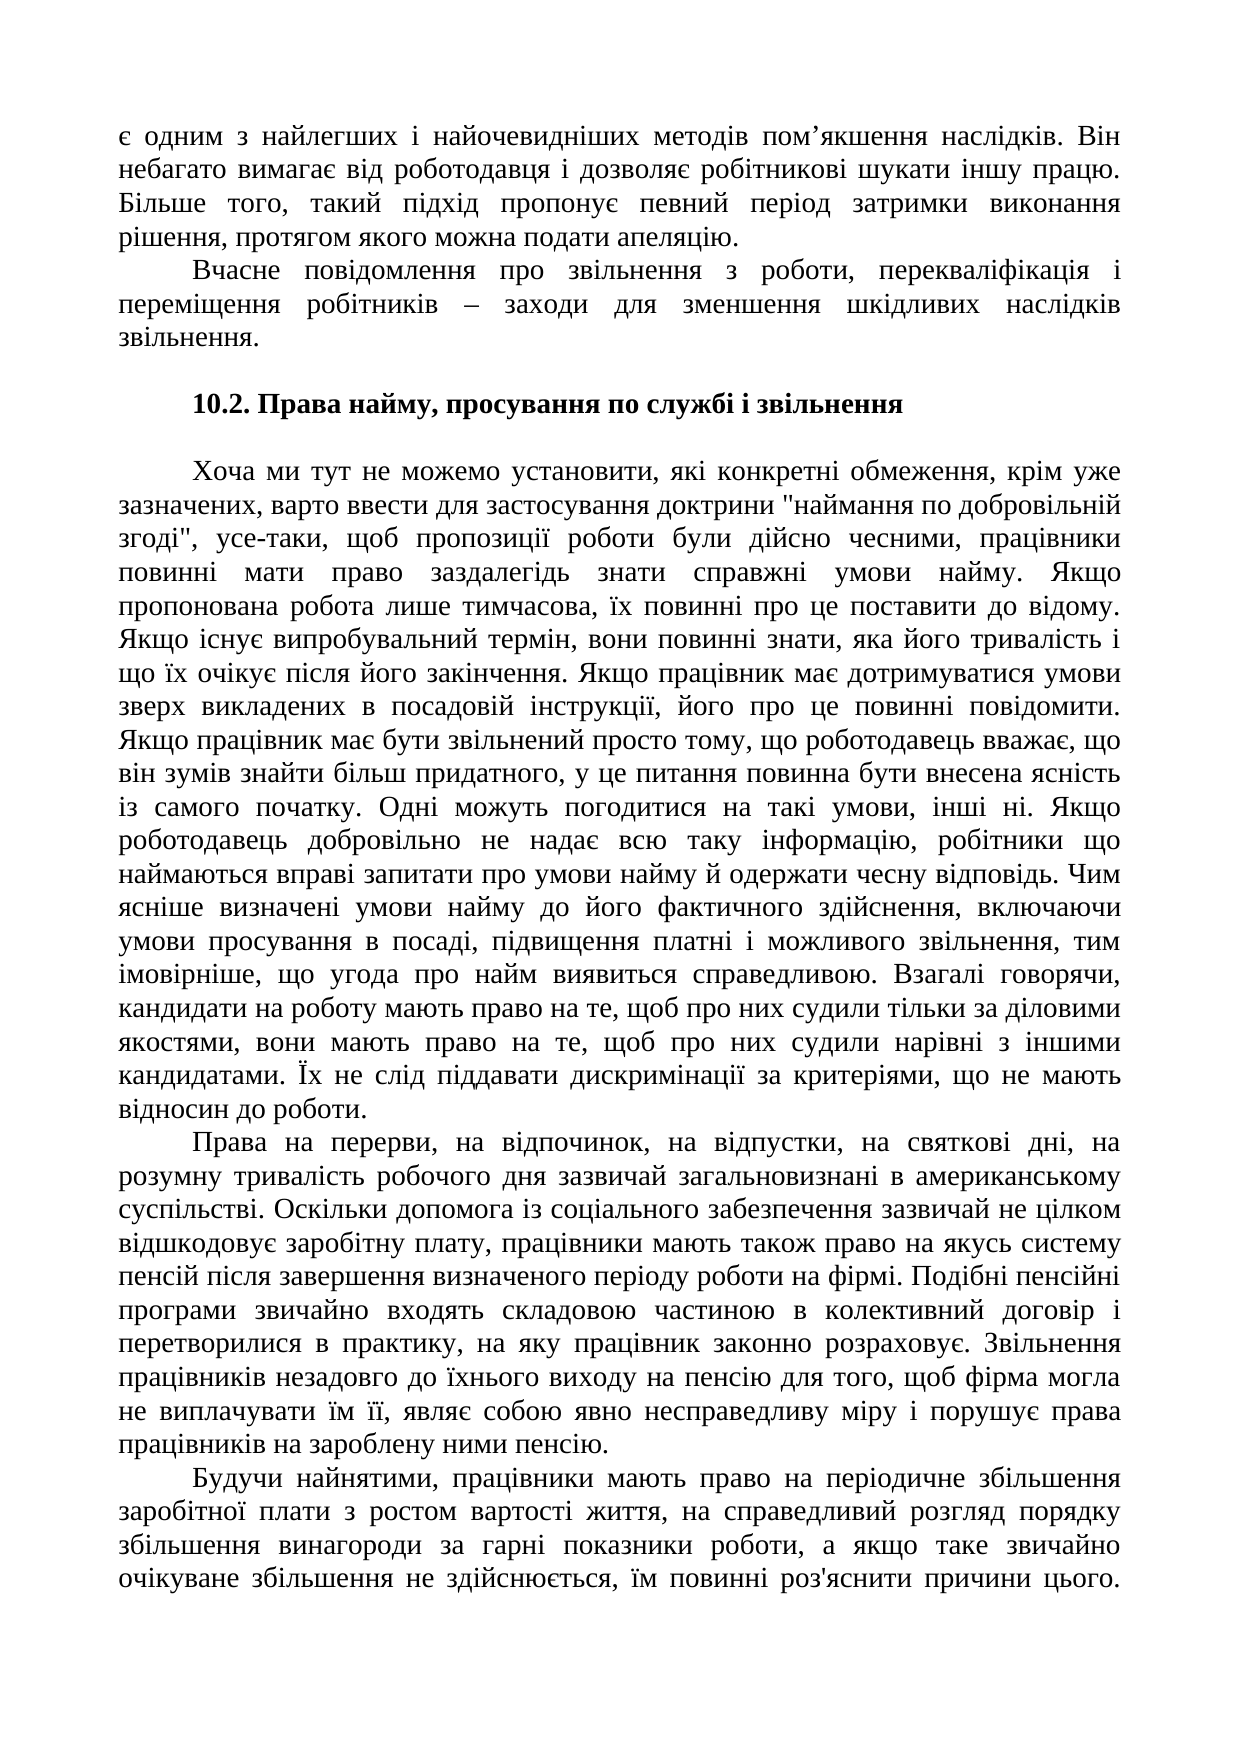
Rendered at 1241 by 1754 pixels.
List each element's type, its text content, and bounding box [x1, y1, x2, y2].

text Хоча ми тут не можемо установити, які конкретні обмеження, крім уже зазначених, варто ввести для застосування доктрини "наймання по добровільній згоді", усе-таки, щоб пропозиції роботи були дійсно чесними, працівники повинні мати право заздалегідь знати справжні умови найму. Якщо пропонована робота лише тимчасова, їх повинні про це поставити до відому. Якщо існує випробувальний термін, вони повинні знати, яка його тривалість і що їх очікує після його закінчення. Якщо працівник має дотримуватися умови зверх викладених в посадовій інструкції, його про це повинні повідомити. Якщо працівник має бути звільнений просто тому, що роботодавець вважає, що він зумів знайти більш придатного, у це питання повинна бути внесена ясність із самого початку. Одні можуть погодитися на такі умови, інші ні. Якщо роботодавець добровільно не надає всю таку інформацію, робітники що наймаються вправі запитати про умови найму й одержати чесну відповідь. Чим ясніше визначені умови найму до його фактичного здійснення, включаючи умови просування в посаді, підвищення платні і можливого звільнення, тим імовірніше, що угода про найм виявиться справедливою. Взагалі говорячи, кандидати на роботу мають право на те, щоб про них судили тільки за діловими якостями, вони мають право на те, щоб про них судили нарівні з іншими кандидатами. Їх не слід піддавати дискримінації за критеріями, що не мають відносин до роботи. [118, 453, 1122, 1124]
text Права на перерви, на відпочинок, на відпустки, на святкові дні, на розумну тривалість робочого дня зазвичай загальновизнані в американському суспільстві. Оскільки допомога із соціального забезпечення зазвичай не цілком відшкодовує заробітну плату, працівники мають також право на якусь систему пенсій після завершення визначеного періоду роботи на фірмі. Подібні пенсійні програми звичайно входять складовою частиною в колективний договір і перетворилися в практику, на яку працівник законно розраховує. Звільнення працівників незадовго до їхнього виходу на пенсію для того, щоб фірма могла не виплачувати їм її, являє собою явно несправедливу міру і порушує права працівників на зароблену ними пенсію. [118, 1124, 1122, 1460]
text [118, 118, 1122, 252]
text Вчасне повідомлення про звільнення з роботи, перекваліфікація і переміщення робітників – заходи для зменшення шкідливих наслідків звільнення. [118, 252, 1122, 353]
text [118, 1460, 1122, 1594]
text 10.2. Права найму, просування по службі і звільнення [118, 386, 1122, 420]
